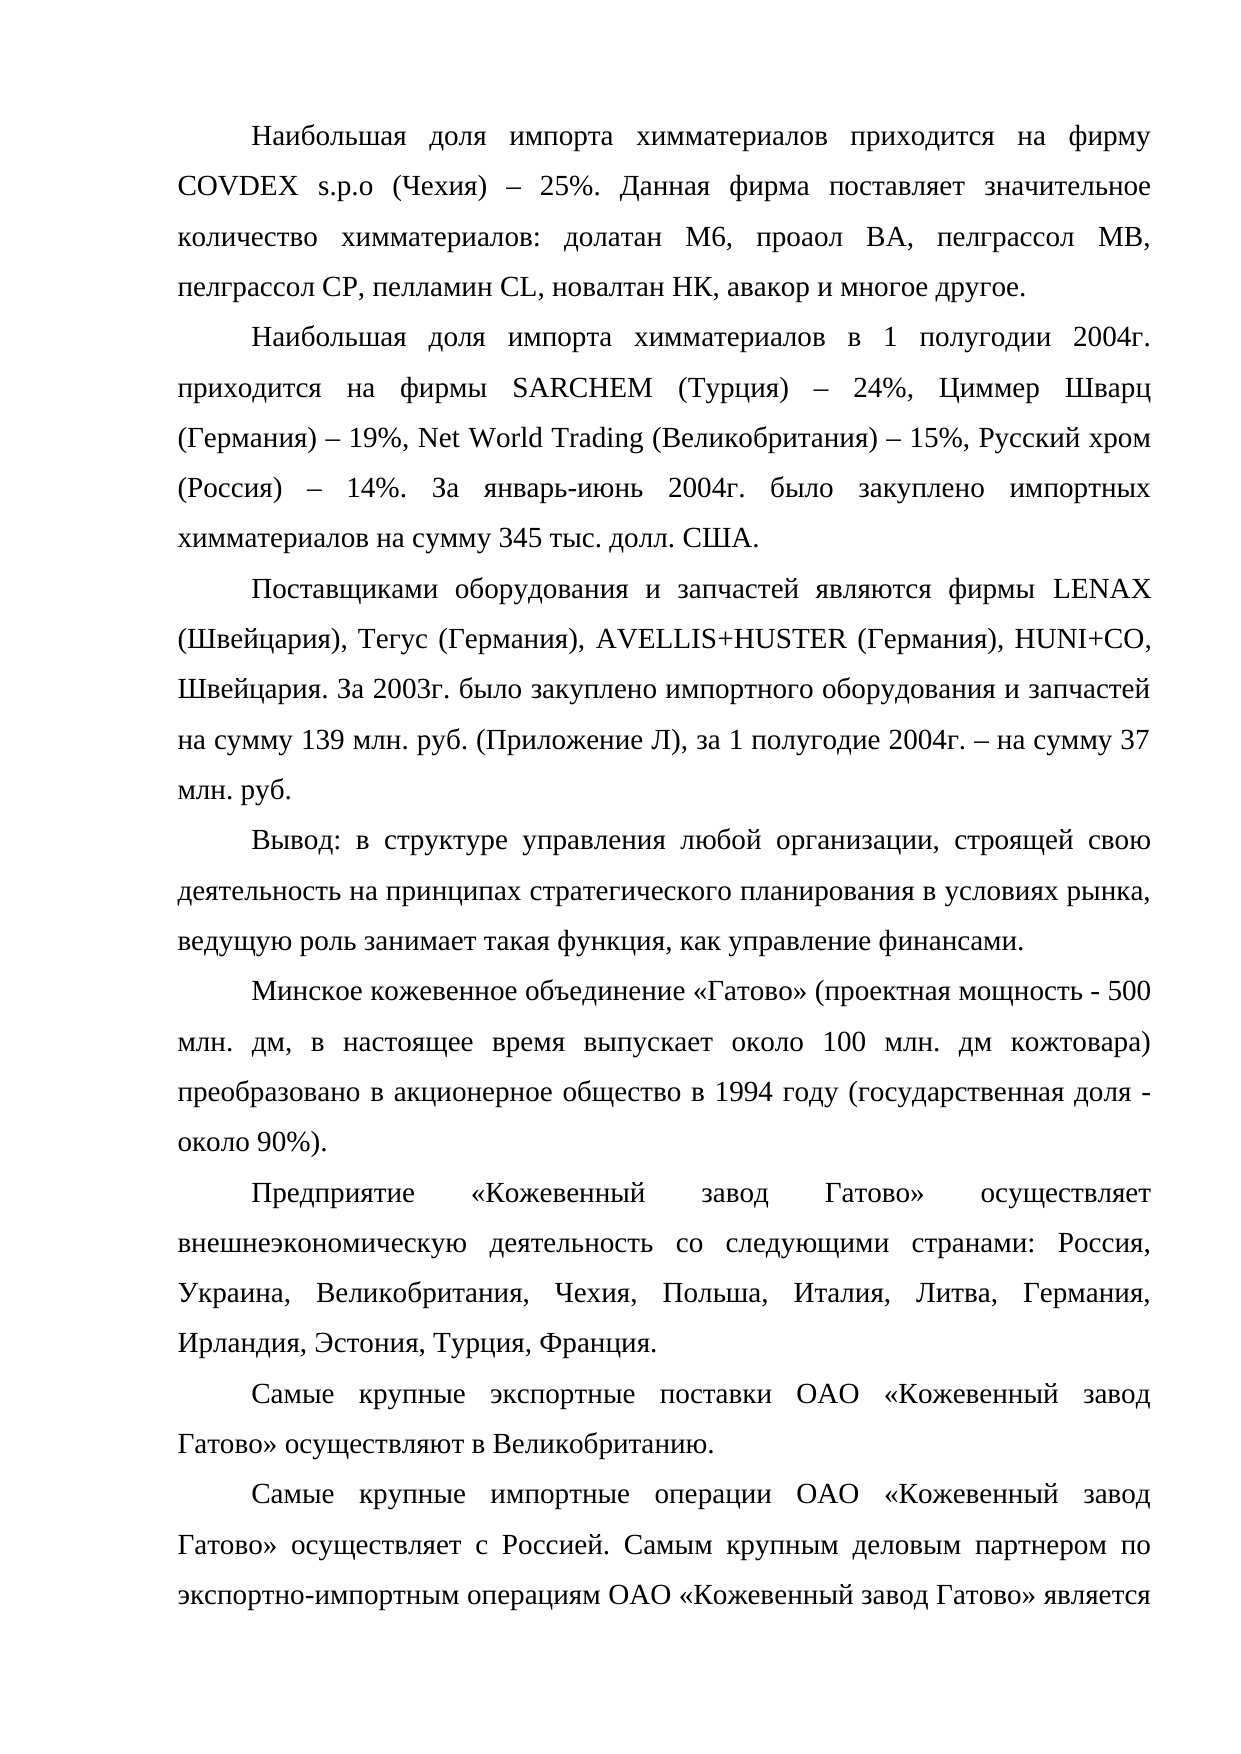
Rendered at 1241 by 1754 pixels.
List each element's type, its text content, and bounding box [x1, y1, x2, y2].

text Минское кожевенное объединение «Гатово» (проектная мощность - 500 млн. дм, в настоящее время выпускает около 100 млн. дм кожтовара) преобразовано в акционерное общество в 1994 году (государственная доля - около 90%). [177, 973, 1152, 1158]
text Поставщиками оборудования и запчастей являются фирмы LENAX (Швейцария), Тегус (Германия), AVELLIS+HUSTER (Германия), HUNI+CO, Швейцария. За 2003г. было закуплено импортного оборудования и запчастей на сумму 139 млн. руб. (Приложение Л), за 1 полугодие 2004г. – на сумму 37 млн. руб. [177, 571, 1152, 806]
text Вывод: в структуре управления любой организации, строящей свою деятельность на принципах стратегического планирования в условиях рынка, ведущую роль занимает такая функция, как управление финансами. [177, 822, 1152, 957]
text Предприятие «Кожевенный завод Гатово» осуществляет внешнеэкономическую деятельность со следующими странами: Россия, Украина, Великобритания, Чехия, Польша, Италия, Литва, Германия, Ирландия, Эстония, Турция, Франция. [177, 1175, 1152, 1359]
text Наибольшая доля импорта химматериалов в 1 полугодии 2004г. приходится на фирмы SARCHEM (Турция) – 24%, Циммер Шварц (Германия) – 19%, Net World Trading (Великобритания) – 15%, Русский хром (Россия) – 14%. За январь-июнь 2004г. было закуплено импортных химматериалов на сумму 345 тыс. долл. США. [177, 319, 1152, 554]
text Наибольшая доля импорта химматериалов приходится на фирму COVDEX s.p.o (Чехия) – 25%. Данная фирма поставляет значительное количество химматериалов: долатан М6, проаол ВА, пелграссол МВ, пелграссол СР, пелламин CL, новалтан НК, авакор и многое другое. [177, 118, 1152, 303]
text Самые крупные экспортные поставки ОАО «Кожевенный завод Гатово» осуществляют в Великобританию. [177, 1376, 1152, 1460]
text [177, 1477, 1152, 1611]
